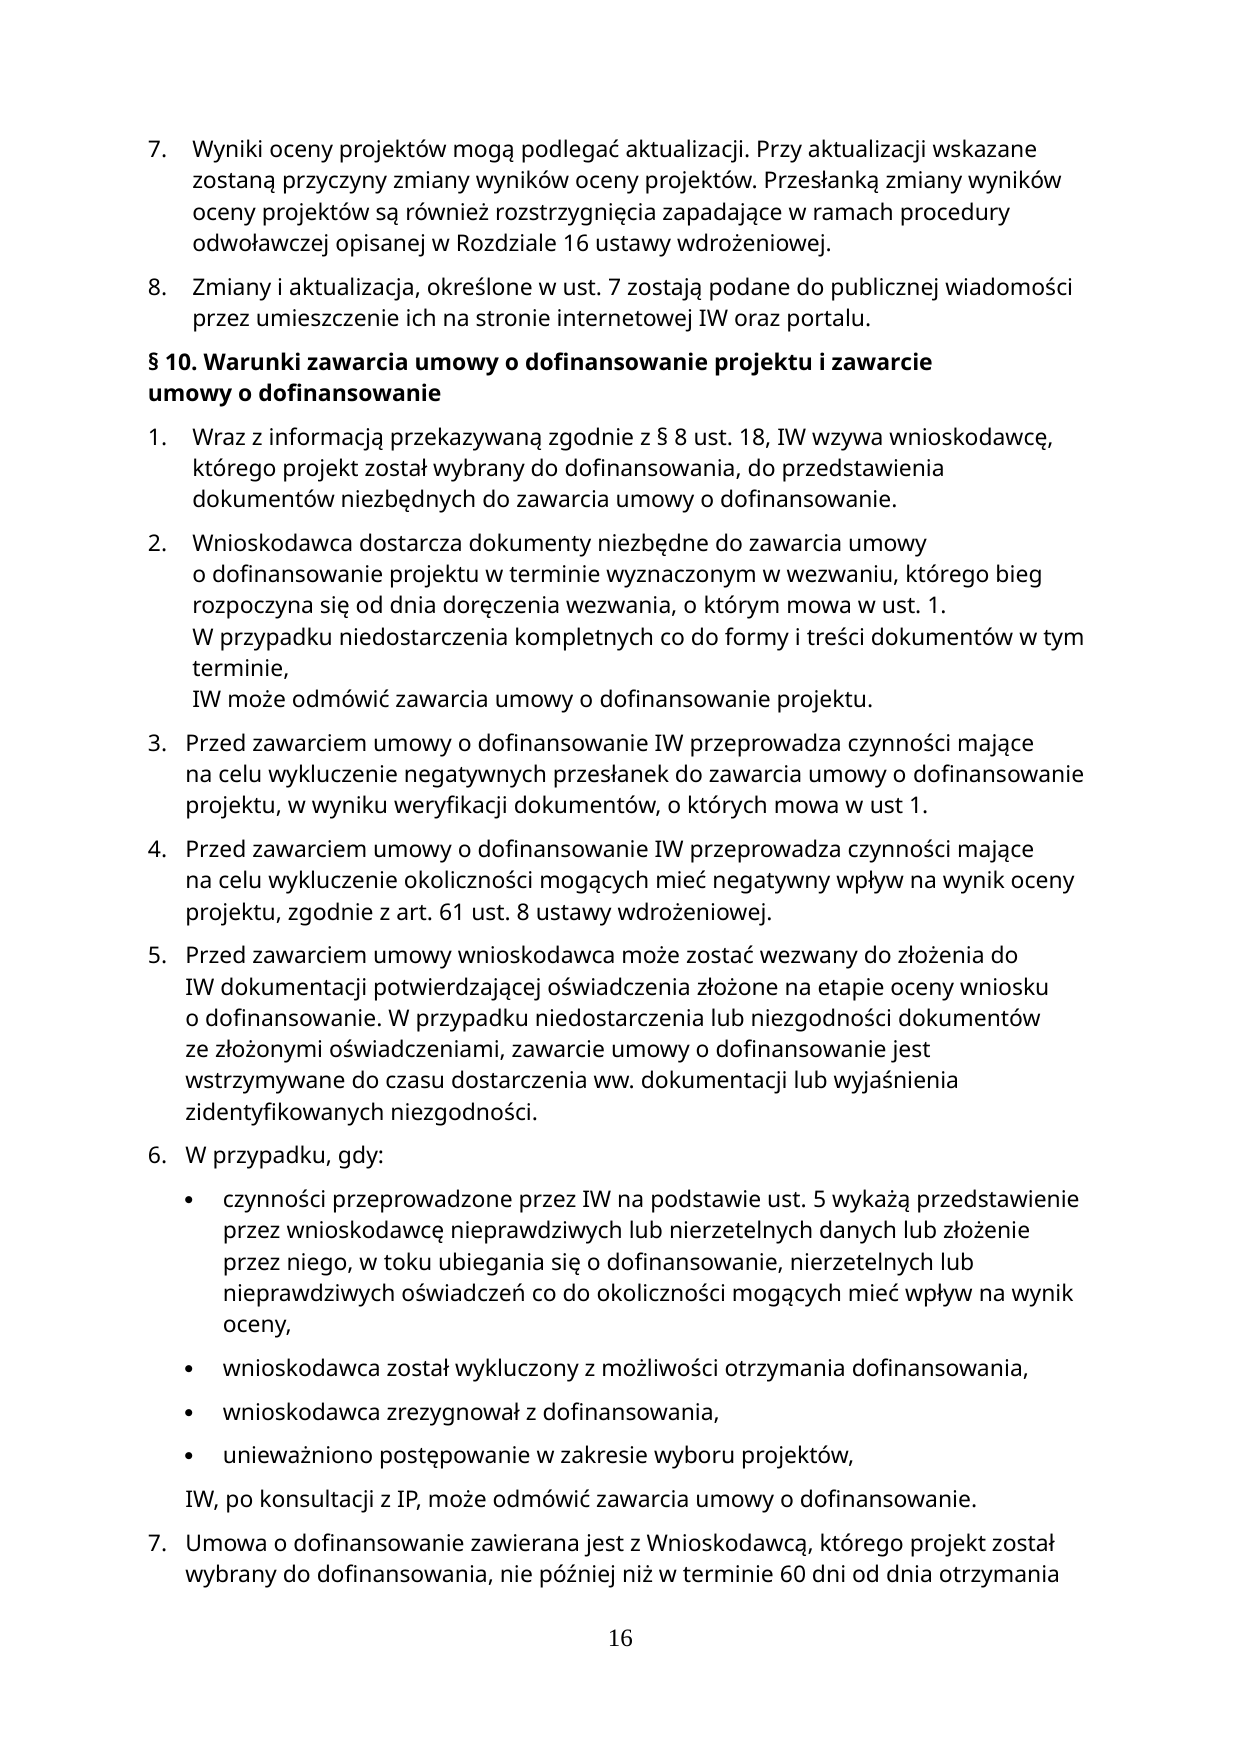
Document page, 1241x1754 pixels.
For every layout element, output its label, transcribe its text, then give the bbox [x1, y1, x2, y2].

list Wraz z informacją przekazywaną zgodnie z § 8 ust. 18, IW wzywa wnioskodawcę, którego projekt został wybrany do dofinansowania, do przedstawienia dokumentów niezbędnych do zawarcia umowy o dofinansowanie. [148, 421, 1092, 514]
list czynności przeprowadzone przez IW na podstawie ust. 5 wykażą przedstawienie przez wnioskodawcę nieprawdziwych lub nierzetelnych danych lub złożenie przez niego, w toku ubiegania się o dofinansowanie, nierzetelnych lub nieprawdziwych oświadczeń co do okoliczności mogących mieć wpływ na wynik oceny, [185, 1183, 1092, 1339]
list W przypadku, gdy: [148, 1139, 1092, 1171]
list Przed zawarciem umowy wnioskodawca może zostać wezwany do złożenia do IW dokumentacji potwierdzającej oświadczenia złożone na etapie oceny wniosku o dofinansowanie. W przypadku niedostarczenia lub niezgodności dokumentów ze złożonymi oświadczeniami, zawarcie umowy o dofinansowanie jest wstrzymywane do czasu dostarczenia ww. dokumentacji lub wyjaśnienia zidentyfikowanych niezgodności. [148, 939, 1092, 1127]
list Wnioskodawca dostarcza dokumenty niezbędne do zawarcia umowy o dofinansowanie projektu w terminie wyznaczonym w wezwaniu, którego bieg rozpoczyna się od dnia doręczenia wezwania, o którym mowa w ust. 1. W przypadku niedostarczenia kompletnych co do formy i treści dokumentów w tym terminie, IW może odmówić zawarcia umowy o dofinansowanie projektu. [148, 527, 1092, 714]
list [148, 1527, 1092, 1589]
list Wyniki oceny projektów mogą podlegać aktualizacji. Przy aktualizacji wskazane zostaną przyczyny zmiany wyników oceny projektów. Przesłanką zmiany wyników oceny projektów są również rozstrzygnięcia zapadające w ramach procedury odwoławczej opisanej w Rozdziale 16 ustawy wdrożeniowej. [148, 133, 1092, 258]
list wnioskodawca zrezygnował z dofinansowania, [185, 1396, 1092, 1427]
subtitle § 10. Warunki zawarcia umowy o dofinansowanie projektu i zawarcie umowy o dofinansowanie [148, 346, 1092, 408]
list IW, po konsultacji z IP, może odmówić zawarcia umowy o dofinansowanie. [185, 1483, 1092, 1514]
list Przed zawarciem umowy o dofinansowanie IW przeprowadza czynności mające na celu wykluczenie okoliczności mogących mieć negatywny wpływ na wynik oceny projektu, zgodnie z art. 61 ust. 8 ustawy wdrożeniowej. [148, 833, 1092, 927]
list unieważniono postępowanie w zakresie wyboru projektów, [185, 1439, 1092, 1471]
list wnioskodawca został wykluczony z możliwości otrzymania dofinansowania, [185, 1352, 1092, 1383]
list Przed zawarciem umowy o dofinansowanie IW przeprowadza czynności mające na celu wykluczenie negatywnych przesłanek do zawarcia umowy o dofinansowanie projektu, w wyniku weryfikacji dokumentów, o których mowa w ust 1. [148, 727, 1092, 821]
list Zmiany i aktualizacja, określone w ust. 7 zostają podane do publicznej wiadomości przez umieszczenie ich na stronie internetowej IW oraz portalu. [148, 271, 1092, 333]
